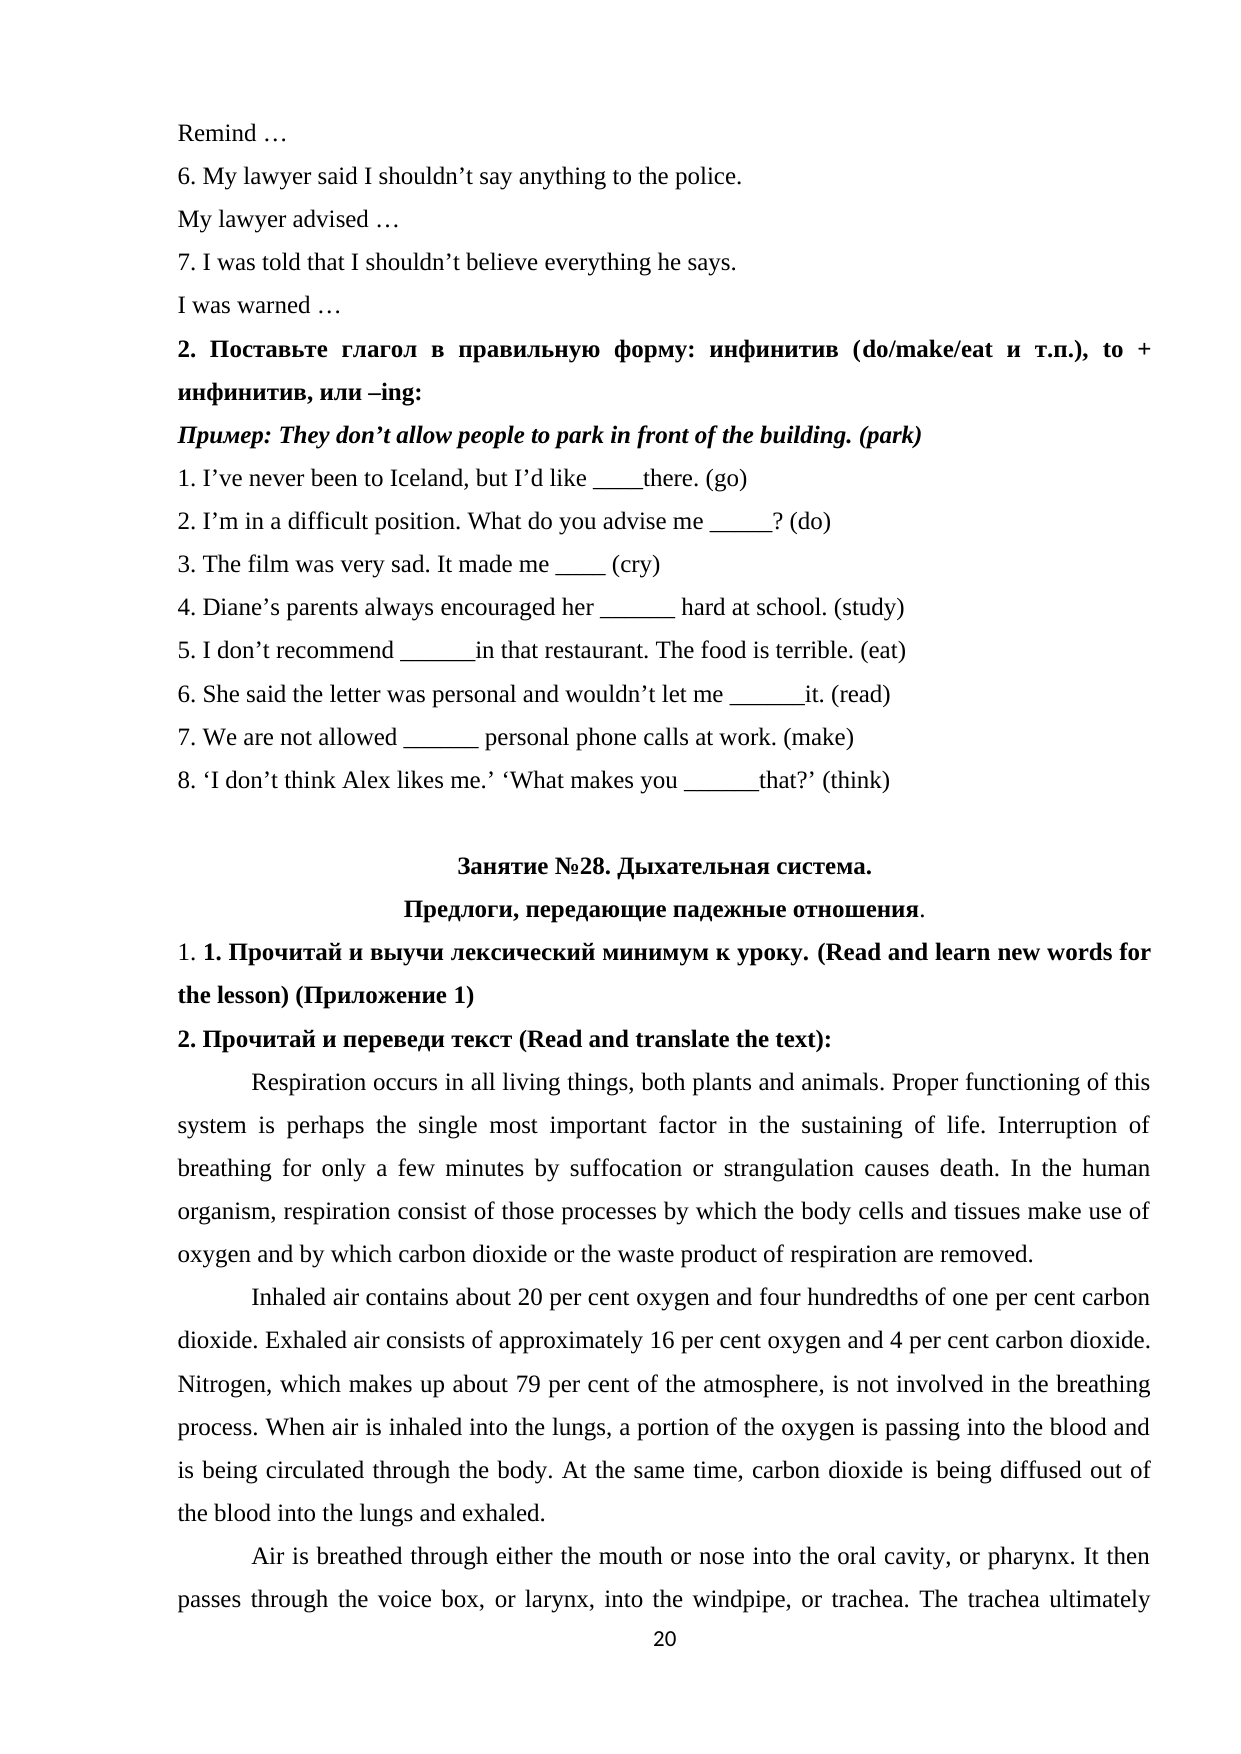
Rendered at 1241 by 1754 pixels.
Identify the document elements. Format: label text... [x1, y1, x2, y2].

text Respiration occurs in all living things, both plants and animals. Proper functioning of this system is perhaps the single most important factor in the sustaining of life. Interruption of breathing for only a few minutes by suffocation or strangulation causes death. In the human organism, respiration consist of those processes by which the body cells and tissues make use of oxygen and by which carbon dioxide or the waste product of respiration are removed. [177, 1067, 1152, 1268]
text 1. I’ve never been to Iceland, but I’d like ____there. (go) [177, 463, 1152, 492]
text 6. My lawyer said I shouldn’t say anything to the police. [177, 161, 1152, 190]
text Занятие №28. Дыхательная система. [177, 851, 1152, 880]
text Пример: They don’t allow people to park in front of the building. (park) [177, 420, 1152, 449]
text I was warned … [177, 291, 1152, 319]
text 7. I was told that I shouldn’t believe everything he says. [177, 247, 1152, 276]
text 6. She said the letter was personal and wouldn’t let me ______it. (read) [177, 679, 1152, 707]
text Предлоги, передающие падежные отношения. [177, 894, 1152, 923]
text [177, 1541, 1152, 1613]
text 7. We are not allowed ______ personal phone calls at work. (make) [177, 722, 1152, 751]
text 4. Diane’s parents always encouraged her ______ hard at school. (study) [177, 592, 1152, 621]
text 3. The film was very sad. It made me ____ (cry) [177, 549, 1152, 578]
text 8. ‘I don’t think Alex likes me.’ ‘What makes you ______that?’ (think) [177, 765, 1152, 794]
text My lawyer advised … [177, 204, 1152, 233]
text 2. Поставьте глагол в правильную форму: инфинитив (do/make/eat и т.п.), to + инфинитив, или –ing: [177, 334, 1152, 406]
text 1. 1. Прочитай и выучи лексический минимум к уроку. (Read and learn new words for the lesson) (Приложение 1) [177, 937, 1152, 1009]
text 5. I don’t recommend ______in that restaurant. The food is terrible. (eat) [177, 636, 1152, 664]
text Remind … [177, 118, 1152, 147]
text Inhaled air contains about 20 per cent oxygen and four hundredths of one per cent carbon dioxide. Exhaled air consists of approximately 16 per cent oxygen and 4 per cent carbon dioxide. Nitrogen, which makes up about 79 per cent of the atmosphere, is not involved in the breathing process. When air is inhaled into the lungs, a portion of the oxygen is passing into the blood and is being circulated through the body. At the same time, carbon dioxide is being diffused out of the blood into the lungs and exhaled. [177, 1282, 1152, 1527]
text 2. Прочитай и переведи текст (Read and translate the text): [177, 1024, 1152, 1052]
text 2. I’m in a difficult position. What do you advise me _____? (do) [177, 506, 1152, 535]
